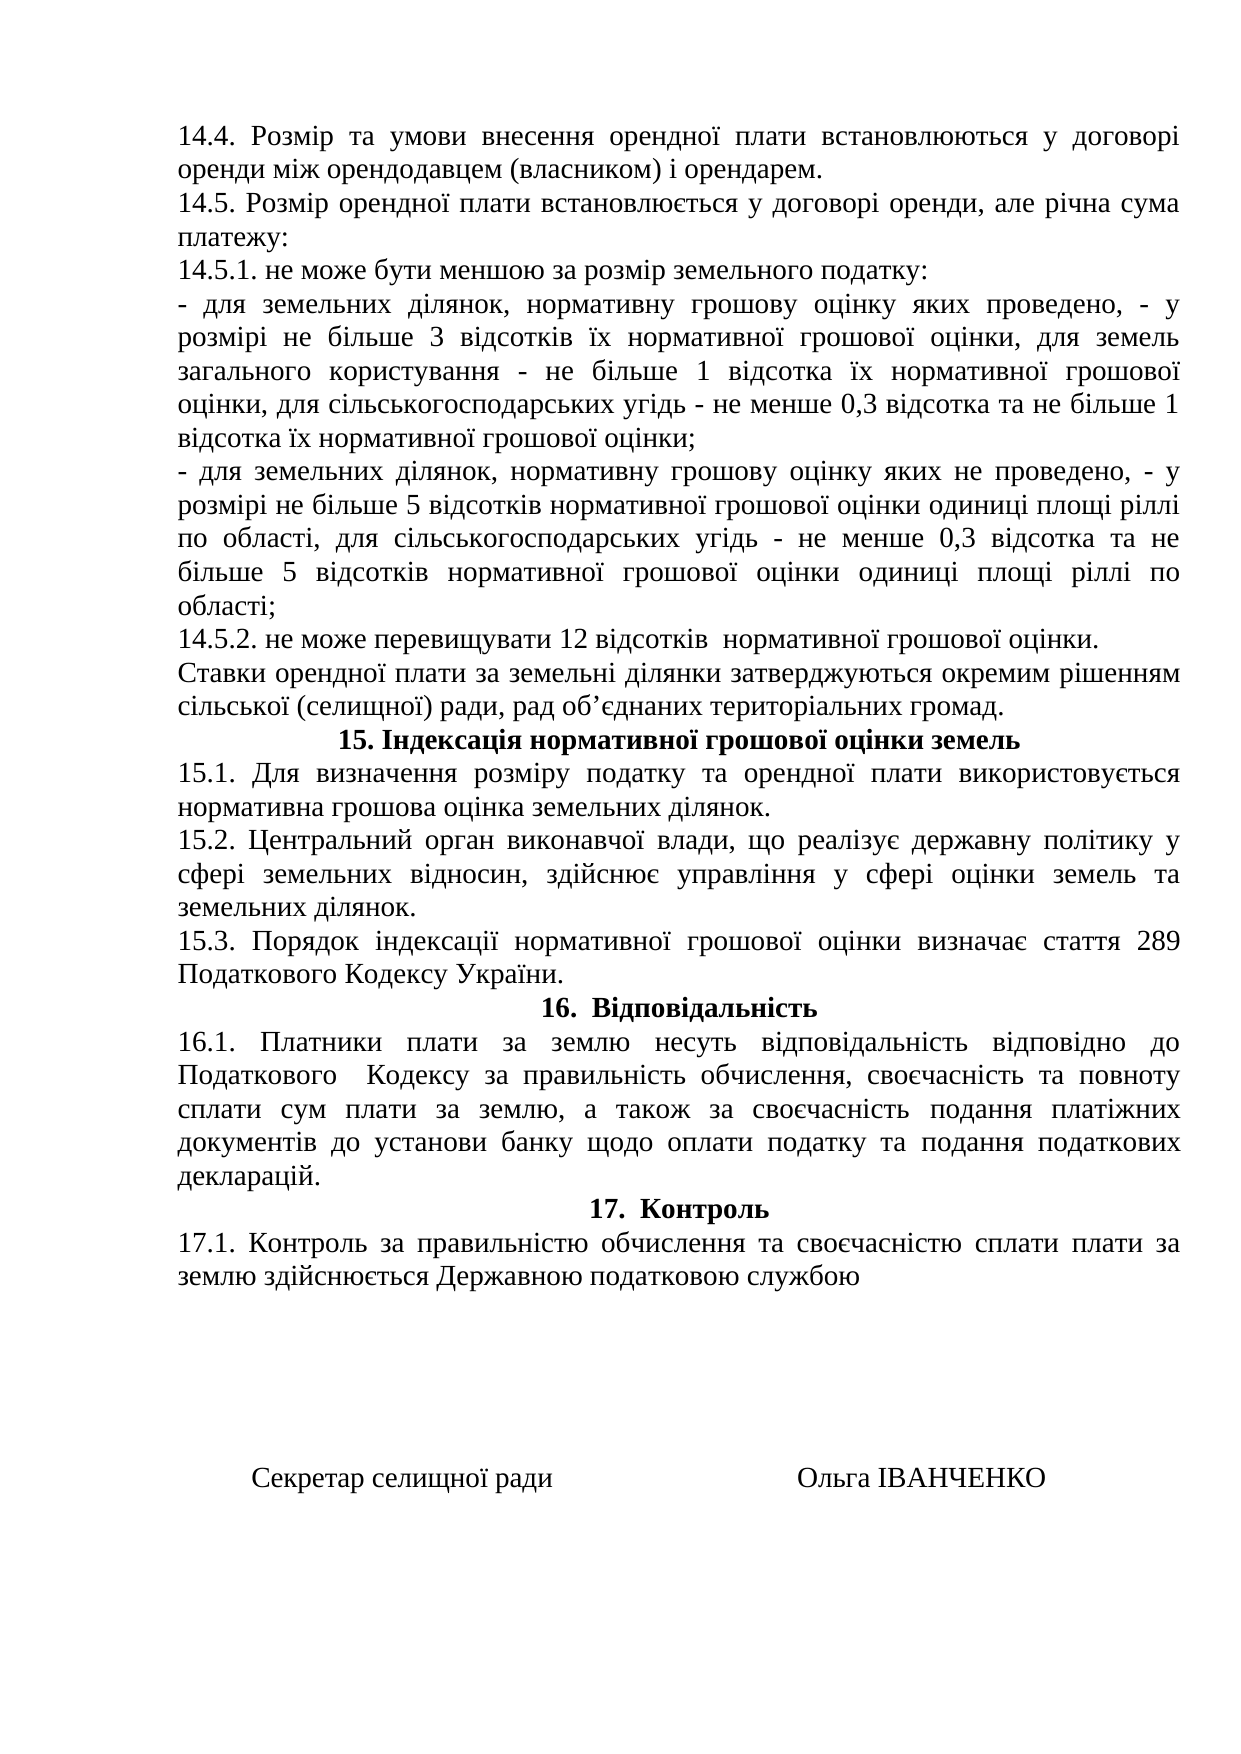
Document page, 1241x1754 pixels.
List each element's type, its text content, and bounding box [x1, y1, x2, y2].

text 17. Контроль [177, 1191, 1181, 1225]
text 16.1. Платники плати за землю несуть відповідальність відповідно до Податкового Кодексу за правильність обчислення, своєчасність та повноту сплати сум плати за землю, а також за своєчасність подання платіжних документів до установи банку щодо оплати податку та подання податкових декларацій. [177, 1024, 1181, 1191]
text - для земельних ділянок, нормативну грошову оцінку яких проведено, - у розмірі не більше 3 відсотків їх нормативної грошової оцінки, для земель загального користування - не більше 1 відсотка їх нормативної грошової оцінки, для сільськогосподарських угідь - не менше 0,3 відсотка та не більше 1 відсотка їх нормативної грошової оцінки; [177, 286, 1181, 453]
text Ставки орендної плати за земельні ділянки затверджуються окремим рішенням сільської (селищної) ради, рад об’єднаних територіальних громад. [177, 655, 1181, 722]
text Секретар селищної ради Ольга ІВАНЧЕНКО [177, 1460, 1181, 1493]
text 16. Відповідальність [177, 990, 1181, 1024]
text 14.5. Розмір орендної плати встановлюється у договорі оренди, але річна сума платежу: [177, 185, 1181, 252]
text 14.5.2. не може перевищувати 12 відсотків нормативної грошової оцінки. [177, 621, 1181, 655]
text 15.3. Порядок індексації нормативної грошової оцінки визначає стаття 289 Податкового Кодексу України. [177, 923, 1181, 990]
text 15.2. Центральний орган виконавчої влади, що реалізує державну політику у сфері земельних відносин, здійснює управління у сфері оцінки земель та земельних ділянок. [177, 822, 1181, 923]
text - для земельних ділянок, нормативну грошову оцінку яких не проведено, - у розмірі не більше 5 відсотків нормативної грошової оцінки одиниці площі ріллі по області, для сільськогосподарських угідь - не менше 0,3 відсотка та не більше 5 відсотків нормативної грошової оцінки одиниці площі ріллі по області; [177, 453, 1181, 621]
text 15.1. Для визначення розміру податку та орендної плати використовується нормативна грошова оцінка земельних ділянок. [177, 755, 1181, 822]
text 17.1. Контроль за правильністю обчислення та своєчасністю сплати плати за землю здійснюється Державною податковою службою [177, 1225, 1181, 1292]
text 15. Індексація нормативної грошової оцінки земель [177, 722, 1181, 755]
text 14.5.1. не може бути меншою за розмір земельного податку: [177, 252, 1181, 286]
text 14.4. Розмір та умови внесення орендної плати встановлюються у договорі оренди між орендодавцем (власником) і орендарем. [177, 118, 1181, 185]
